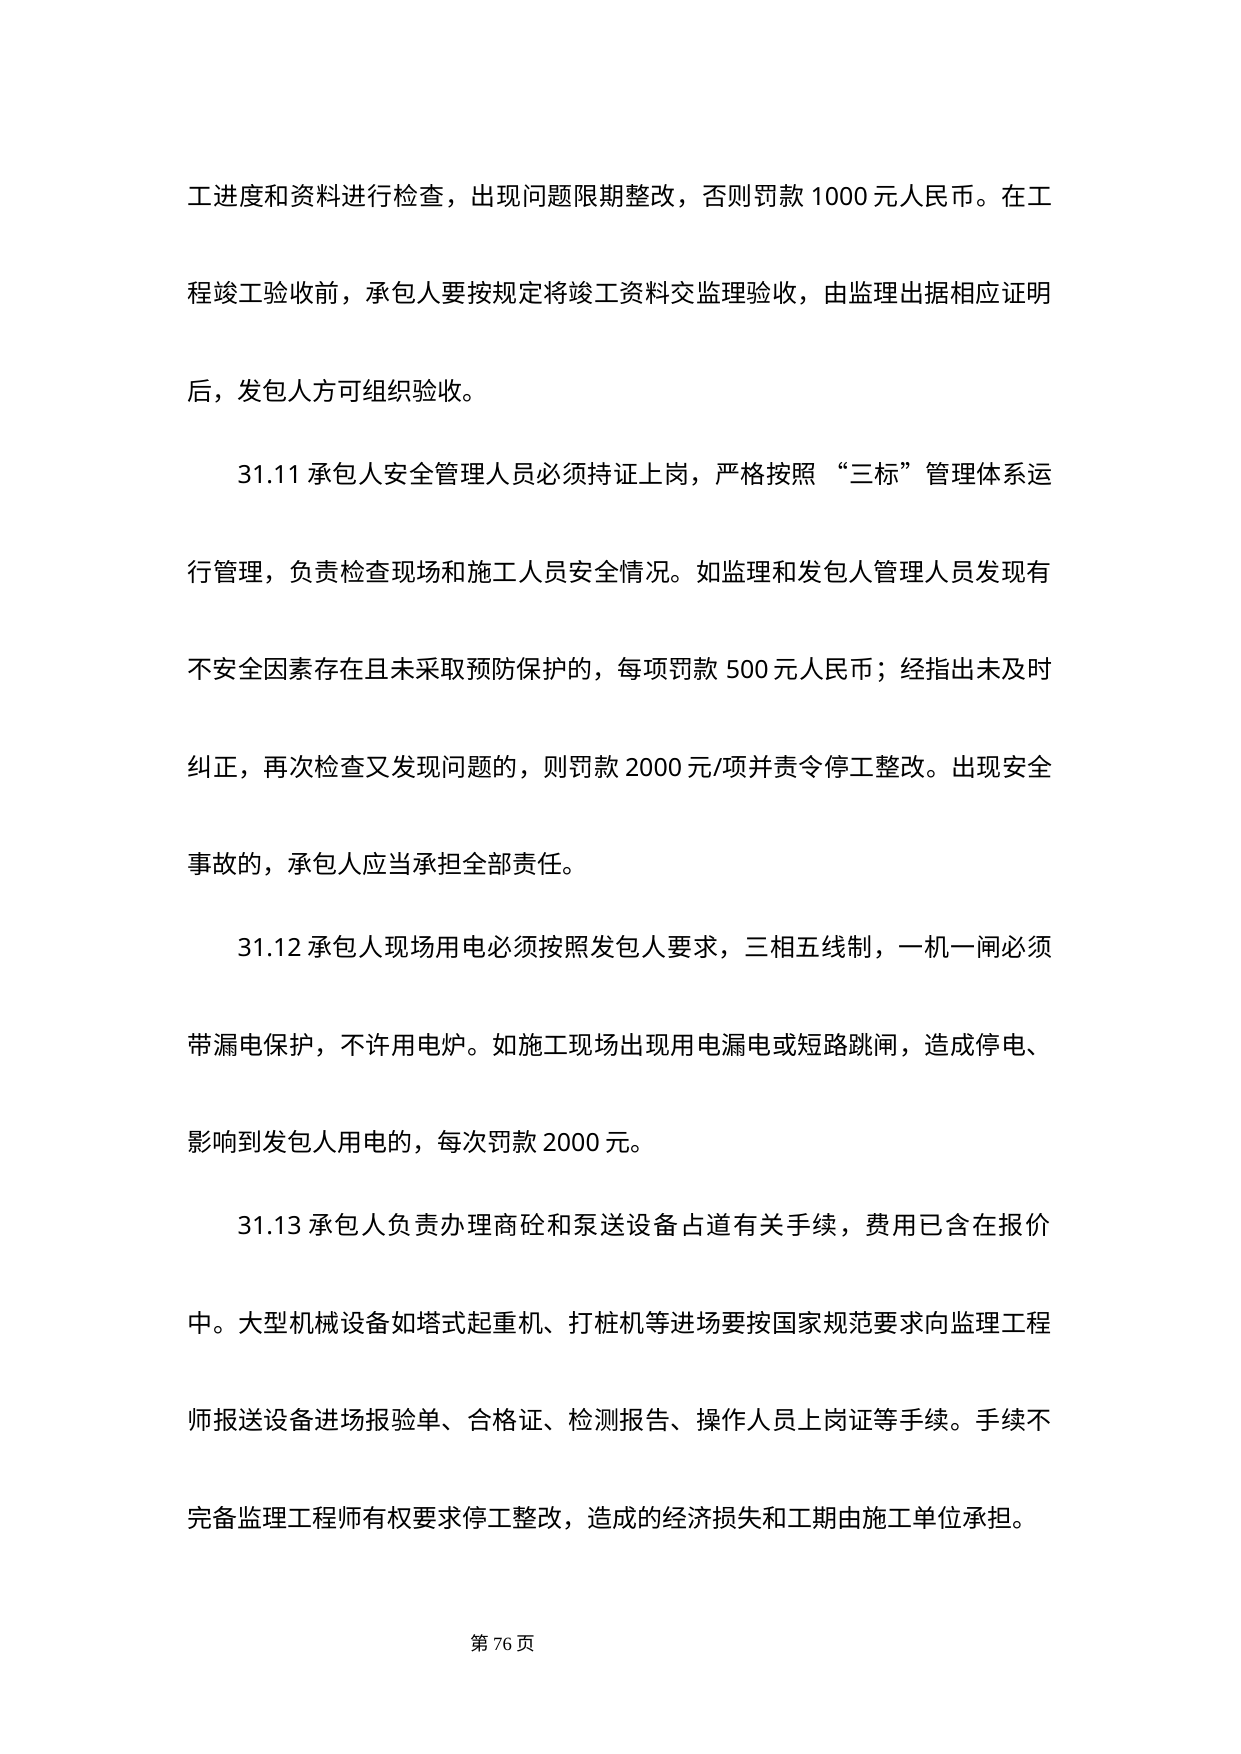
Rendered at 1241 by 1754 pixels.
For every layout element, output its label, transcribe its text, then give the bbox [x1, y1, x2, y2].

text 31.12承包人现场用电必须按照发包人要求，三相五线制，一机一闸必须带漏电保护，不许用电炉。如施工现场出现用电漏电或短路跳闸，造成停电、影响到发包人用电的，每次罚款2000元。 [187, 913, 1053, 1173]
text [187, 162, 1053, 422]
text 31.13承包人负责办理商砼和泵送设备占道有关手续，费用已含在报价中。大型机械设备如塔式起重机、打桩机等进场要按国家规范要求向监理工程师报送设备进场报验单、合格证、检测报告、操作人员上岗证等手续。手续不完备监理工程师有权要求停工整改，造成的经济损失和工期由施工单位承担。 [187, 1191, 1053, 1549]
text 31.11承包人安全管理人员必须持证上岗，严格按照 “三标”管理体系运行管理，负责检查现场和施工人员安全情况。如监理和发包人管理人员发现有不安全因素存在且未采取预防保护的，每项罚款500元人民币；经指出未及时纠正，再次检查又发现问题的，则罚款2000元/项并责令停工整改。出现安全事故的，承包人应当承担全部责任。 [187, 440, 1053, 895]
